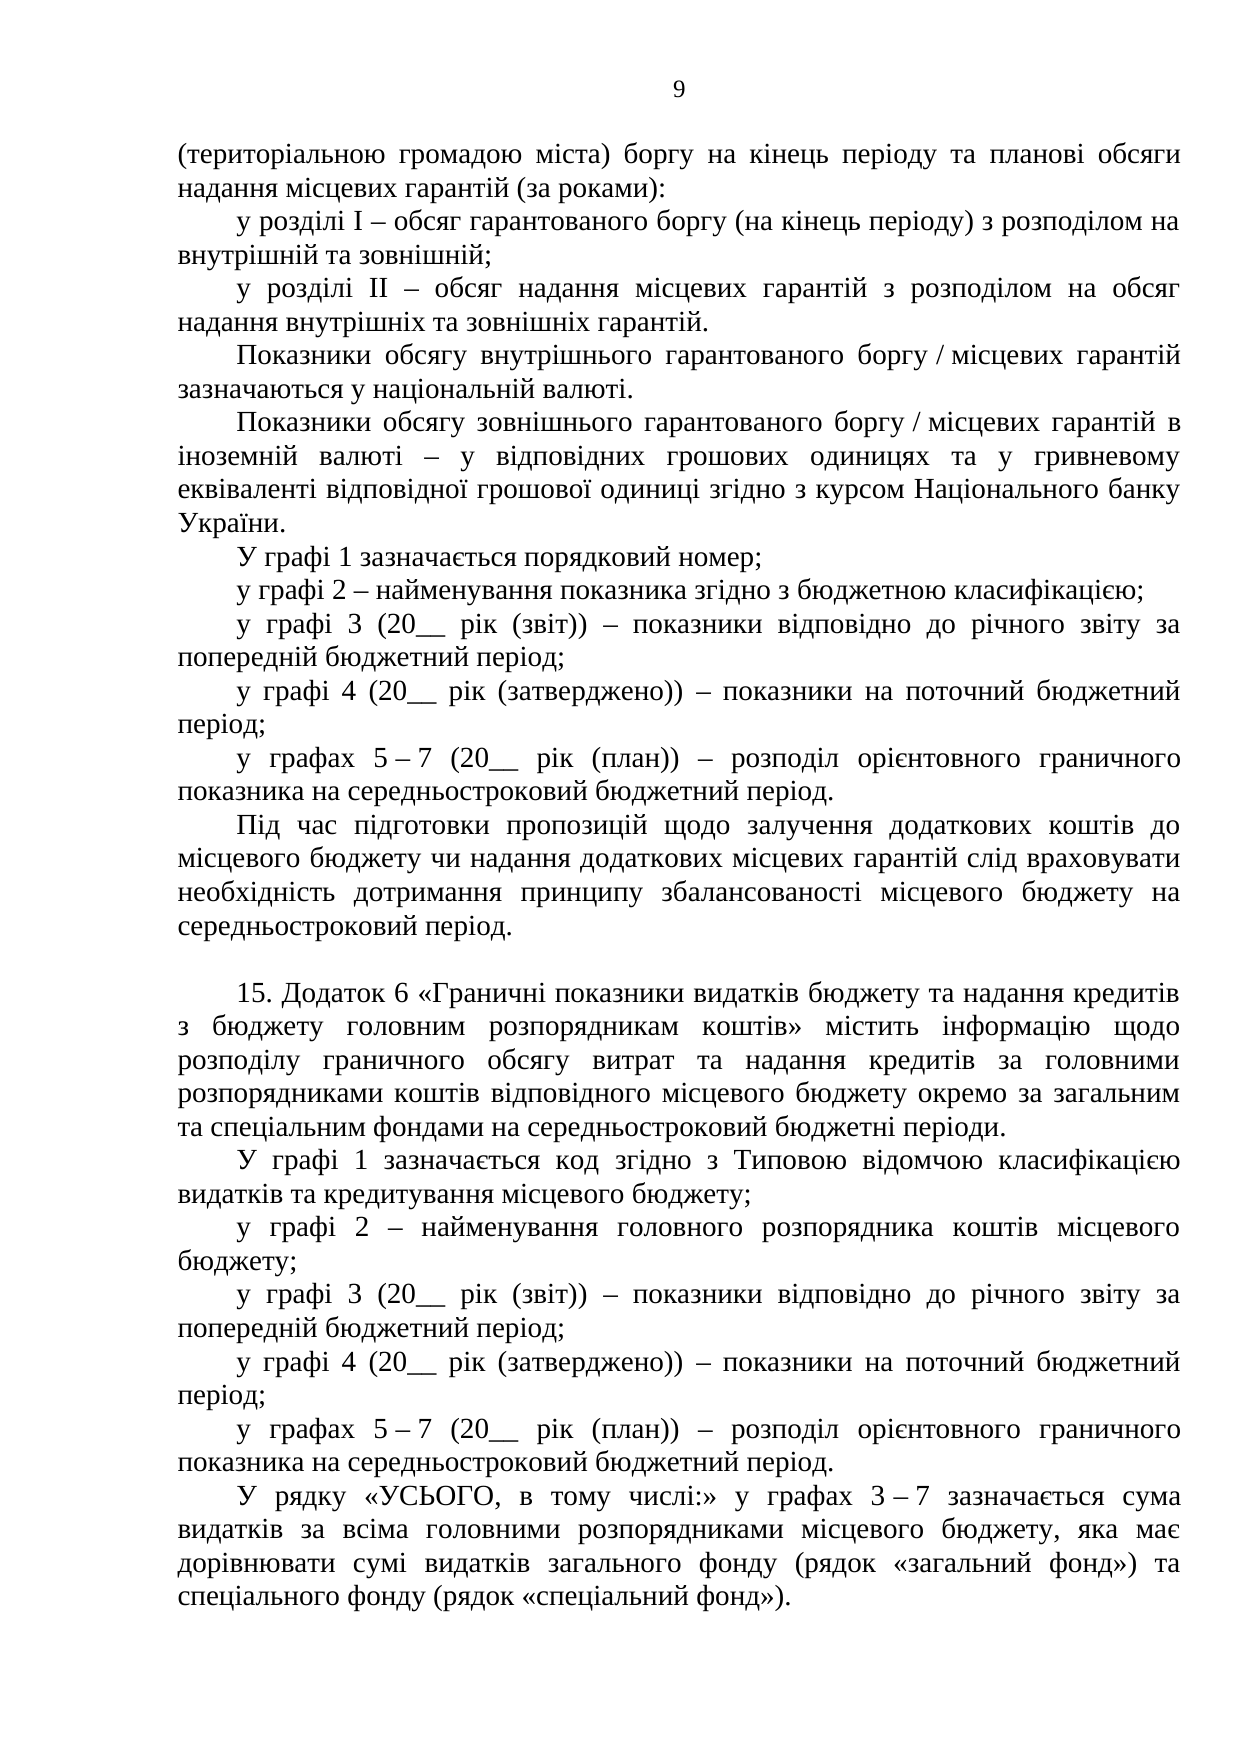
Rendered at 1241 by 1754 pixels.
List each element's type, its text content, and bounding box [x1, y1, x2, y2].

text у графах 5 – 7 (20__ рік (план)) – розподіл орієнтовного граничного показника на середньостроковий бюджетний період. [177, 1411, 1181, 1478]
text Під час підготовки пропозицій щодо залучення додаткових коштів до місцевого бюджету чи надання додаткових місцевих гарантій слід враховувати необхідність дотримання принципу збалансованості місцевого бюджету на середньостроковий період. [177, 807, 1181, 941]
text у графі 3 (20__ рік (звіт)) – показники відповідно до річного звіту за попередній бюджетний період; [177, 606, 1181, 673]
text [177, 136, 1181, 203]
text Показники обсягу внутрішнього гарантованого боргу / місцевих гарантій зазначаються у національній валюті. [177, 337, 1181, 404]
text у розділі І – обсяг гарантованого боргу (на кінець періоду) з розподілом на внутрішній та зовнішній; [177, 203, 1181, 270]
text Показники обсягу зовнішнього гарантованого боргу / місцевих гарантій в іноземній валюті – у відповідних грошових одиницях та у гривневому еквіваленті відповідної грошової одиниці згідно з курсом Національного банку України. [177, 404, 1181, 539]
text у графі 4 (20__ рік (затверджено)) – показники на поточний бюджетний період; [177, 1344, 1181, 1411]
text у графах 5 – 7 (20__ рік (план)) – розподіл орієнтовного граничного показника на середньостроковий бюджетний період. [177, 740, 1181, 807]
text У графі 1 зазначається порядковий номер; [177, 539, 1181, 572]
text у графі 2 – найменування показника згідно з бюджетною класифікацією; [177, 572, 1181, 606]
text у розділі ІІ – обсяг надання місцевих гарантій з розподілом на обсяг надання внутрішніх та зовнішніх гарантій. [177, 270, 1181, 337]
text У графі 1 зазначається код згідно з Типовою відомчою класифікацією видатків та кредитування місцевого бюджету; [177, 1142, 1181, 1209]
text 15. Додаток 6 «Граничні показники видатків бюджету та надання кредитів з бюджету головним розпорядникам коштів» містить інформацію щодо розподілу граничного обсягу витрат та надання кредитів за головними розпорядниками коштів відповідного місцевого бюджету окремо за загальним та спеціальним фондами на середньостроковий бюджетні періоди. [177, 975, 1181, 1142]
text у графі 4 (20__ рік (затверджено)) – показники на поточний бюджетний період; [177, 673, 1181, 740]
text У рядку «УСЬОГО, в тому числі:» у графах 3 – 7 зазначається сума видатків за всіма головними розпорядниками місцевого бюджету, яка має дорівнювати сумі видатків загального фонду (рядок «загальний фонд») та спеціального фонду (рядок «спеціальний фонд»). [177, 1478, 1181, 1612]
text у графі 3 (20__ рік (звіт)) – показники відповідно до річного звіту за попередній бюджетний період; [177, 1277, 1181, 1344]
text у графі 2 – найменування головного розпорядника коштів місцевого бюджету; [177, 1209, 1181, 1277]
